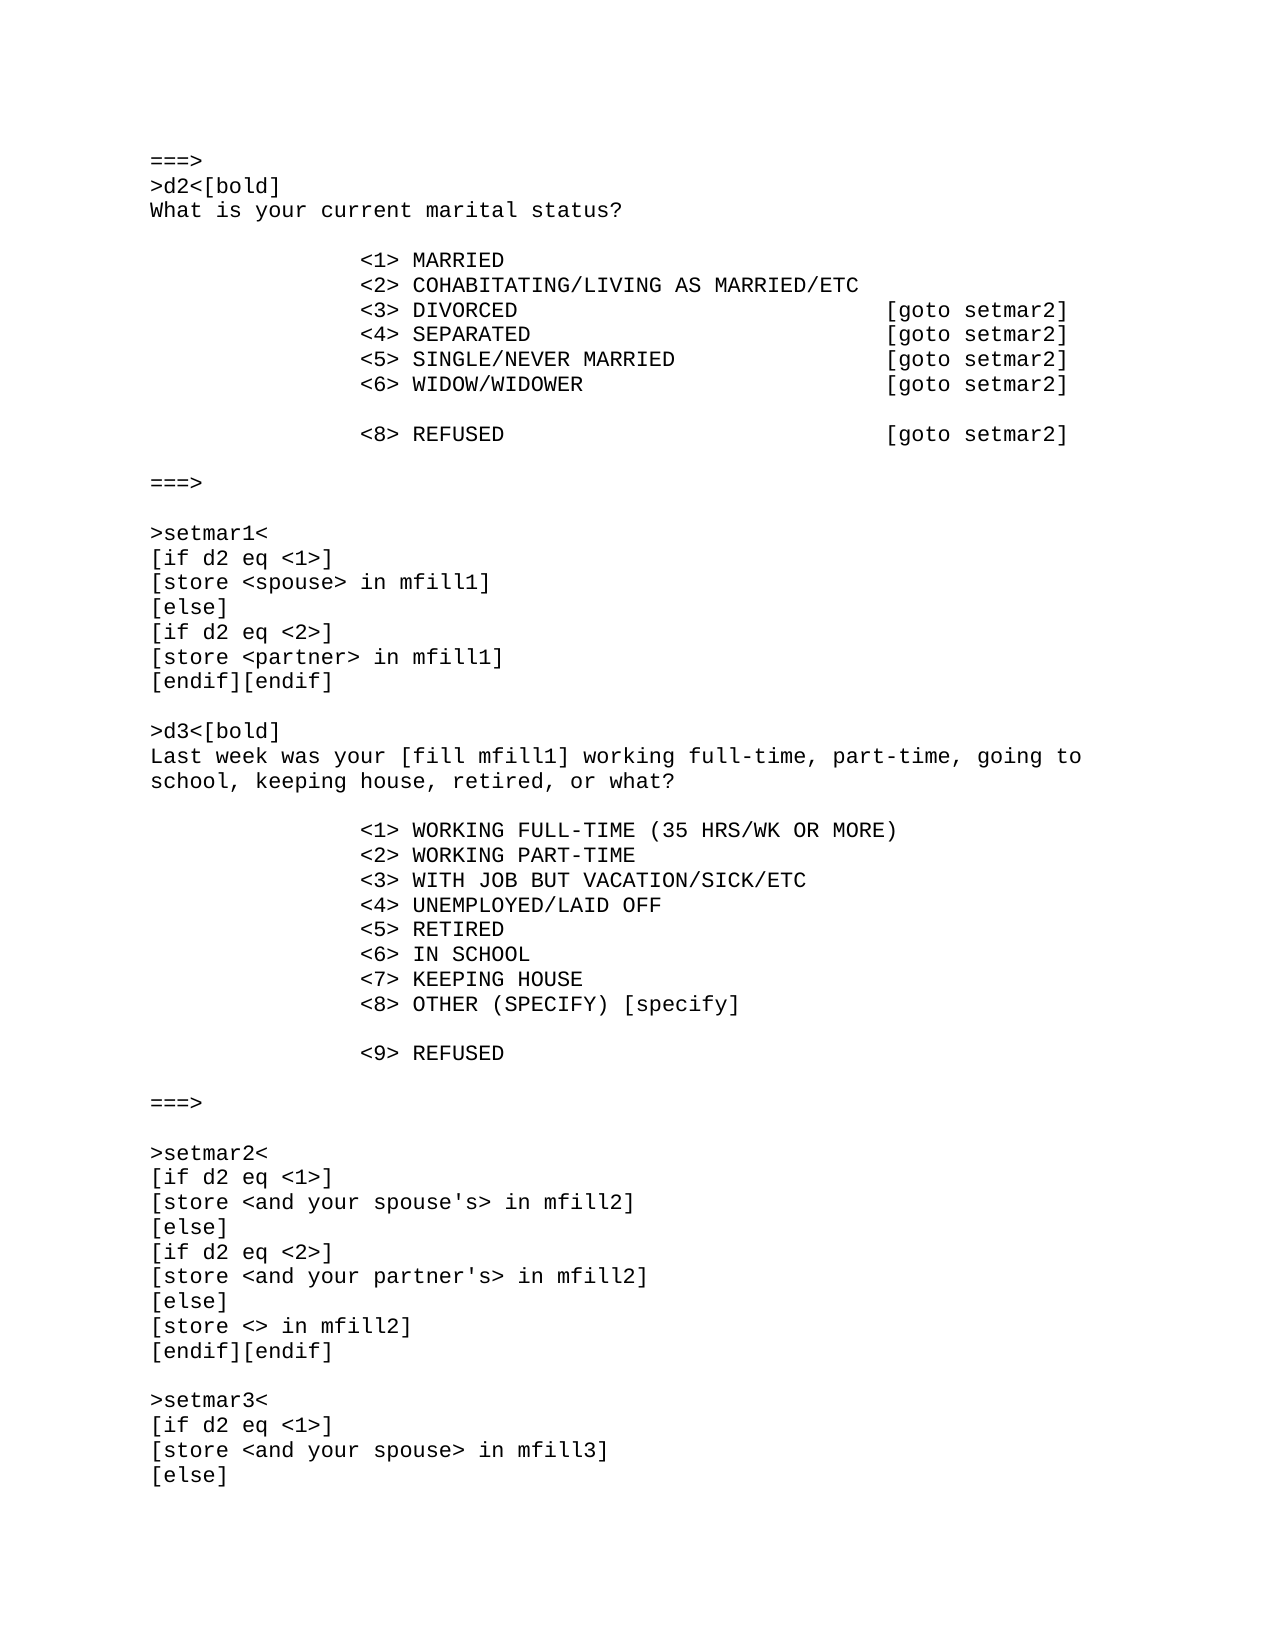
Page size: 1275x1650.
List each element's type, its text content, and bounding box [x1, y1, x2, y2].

text <3> WITH JOB BUT VACATION/SICK/ETC [150, 869, 1125, 894]
text <2> WORKING PART-TIME [150, 844, 1125, 869]
text <6> WIDOW/WIDOWER [goto setmar2] [150, 373, 1125, 398]
text <4> SEPARATED [goto setmar2] [150, 323, 1125, 348]
text <3> DIVORCED [goto setmar2] [150, 299, 1125, 323]
text [store <and your spouse's> in mfill2] [150, 1191, 1125, 1216]
text school, keeping house, retired, or what? [150, 770, 1125, 794]
text [store <partner> in mfill1] [150, 646, 1125, 671]
text [if d2 eq <2>] [150, 621, 1125, 646]
text >d2<[bold] [150, 175, 1125, 199]
text <6> IN SCHOOL [150, 943, 1125, 968]
text [else] [150, 596, 1125, 621]
text ===> [150, 1092, 1125, 1117]
text <8> OTHER (SPECIFY) [specify] [150, 993, 1125, 1018]
text [store <and your partner's> in mfill2] [150, 1266, 1125, 1290]
text <8> REFUSED [goto setmar2] [150, 423, 1125, 447]
text [store <> in mfill2] [150, 1315, 1125, 1340]
text [if d2 eq <1>] [150, 1166, 1125, 1191]
text <1> WORKING FULL-TIME (35 HRS/WK OR MORE) [150, 819, 1125, 844]
text [store <and your spouse> in mfill3] [150, 1439, 1125, 1464]
text <1> MARRIED [150, 249, 1125, 274]
text >setmar1< [150, 522, 1125, 547]
text [else] [150, 1464, 1125, 1489]
text <4> UNEMPLOYED/LAID OFF [150, 894, 1125, 918]
text <5> RETIRED [150, 918, 1125, 943]
text >setmar2< [150, 1142, 1125, 1166]
text [endif][endif] [150, 1340, 1125, 1365]
text [if d2 eq <1>] [150, 547, 1125, 571]
text <5> SINGLE/NEVER MARRIED [goto setmar2] [150, 348, 1125, 373]
text [store <spouse> in mfill1] [150, 571, 1125, 596]
text >setmar3< [150, 1389, 1125, 1414]
text [if d2 eq <2>] [150, 1241, 1125, 1266]
text [else] [150, 1290, 1125, 1315]
text What is your current marital status? [150, 199, 1125, 224]
text >d3<[bold] [150, 720, 1125, 745]
text ===> [150, 150, 1125, 175]
text <2> COHABITATING/LIVING AS MARRIED/ETC [150, 274, 1125, 299]
text [else] [150, 1216, 1125, 1241]
text [if d2 eq <1>] [150, 1414, 1125, 1439]
text Last week was your [fill mfill1] working full-time, part-time, going to [150, 745, 1125, 770]
text [endif][endif] [150, 671, 1125, 695]
text <7> KEEPING HOUSE [150, 968, 1125, 993]
text ===> [150, 472, 1125, 497]
text <9> REFUSED [150, 1042, 1125, 1067]
